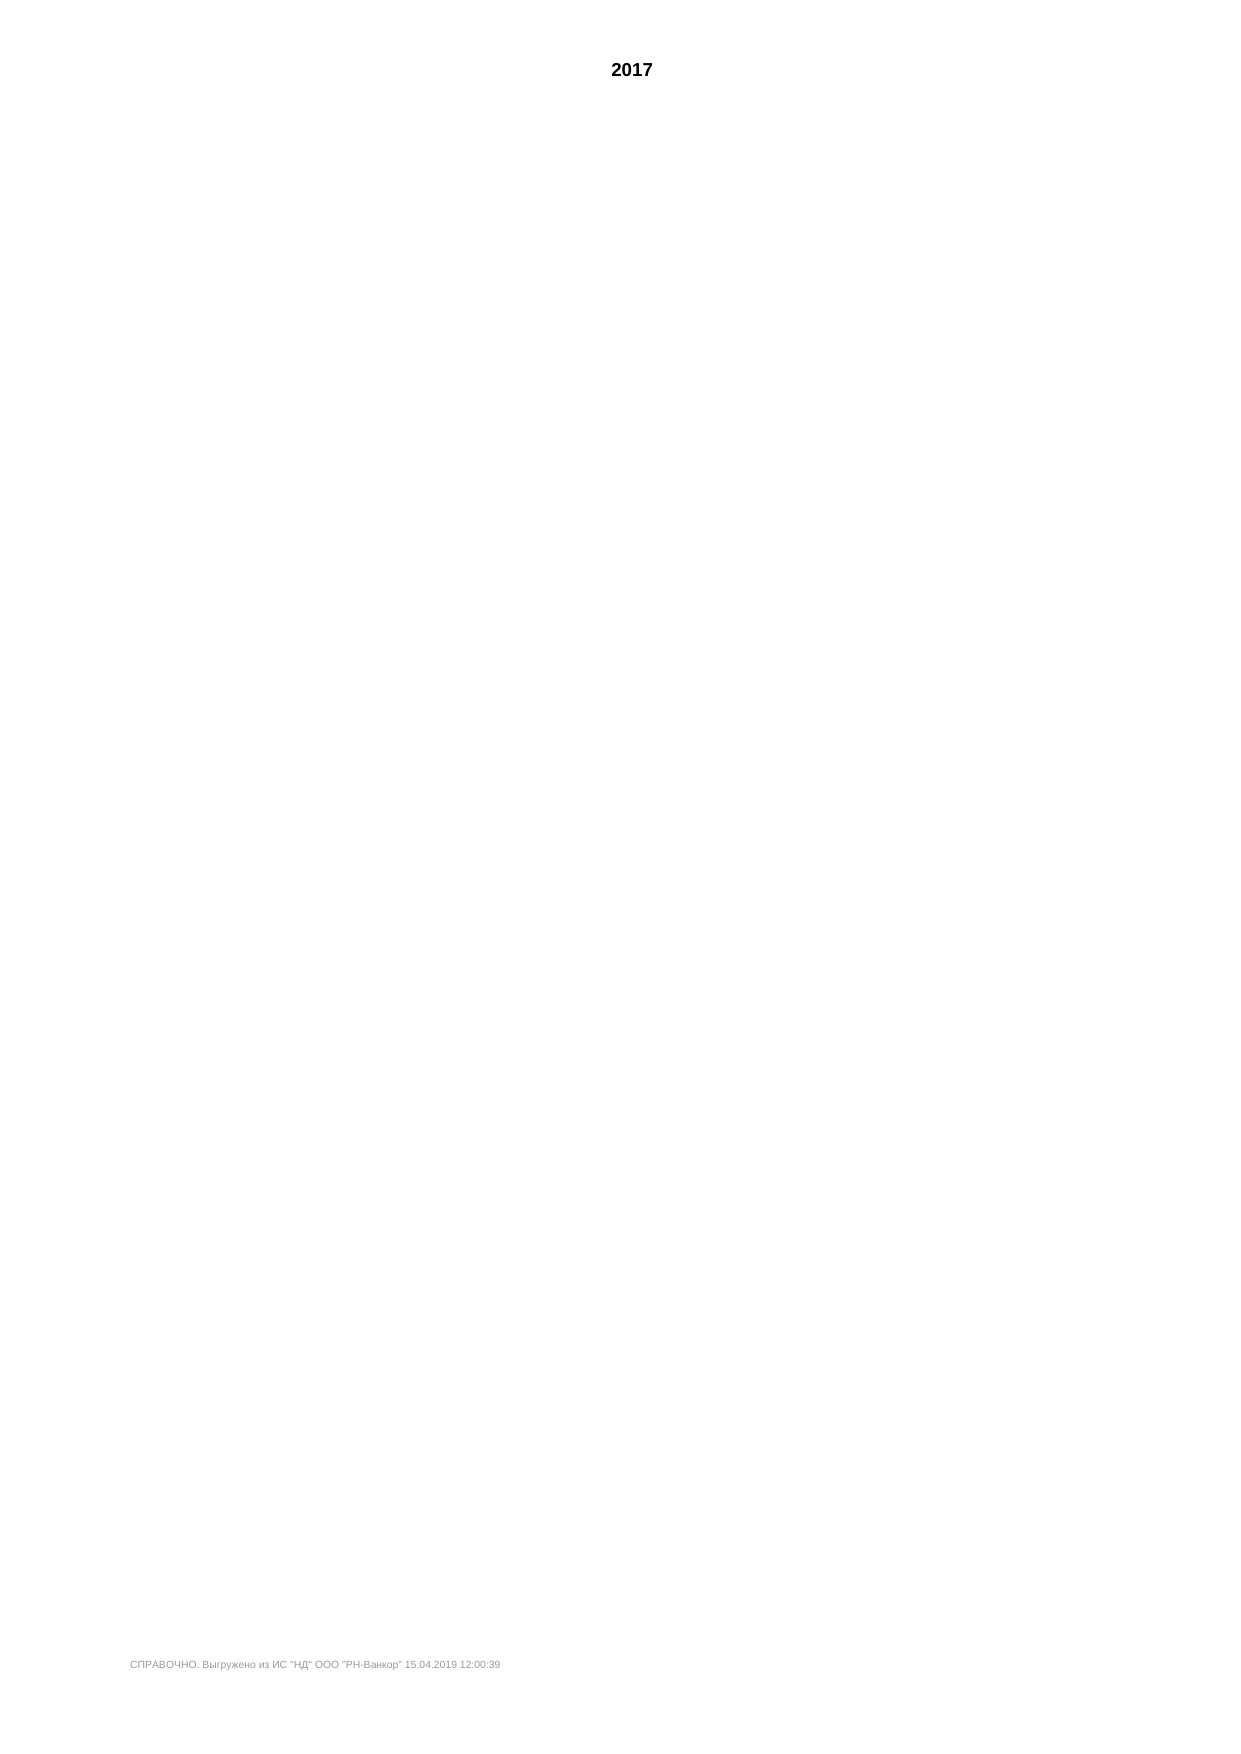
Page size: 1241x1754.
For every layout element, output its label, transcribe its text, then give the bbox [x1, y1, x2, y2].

text 2017 [130, 59, 1134, 81]
